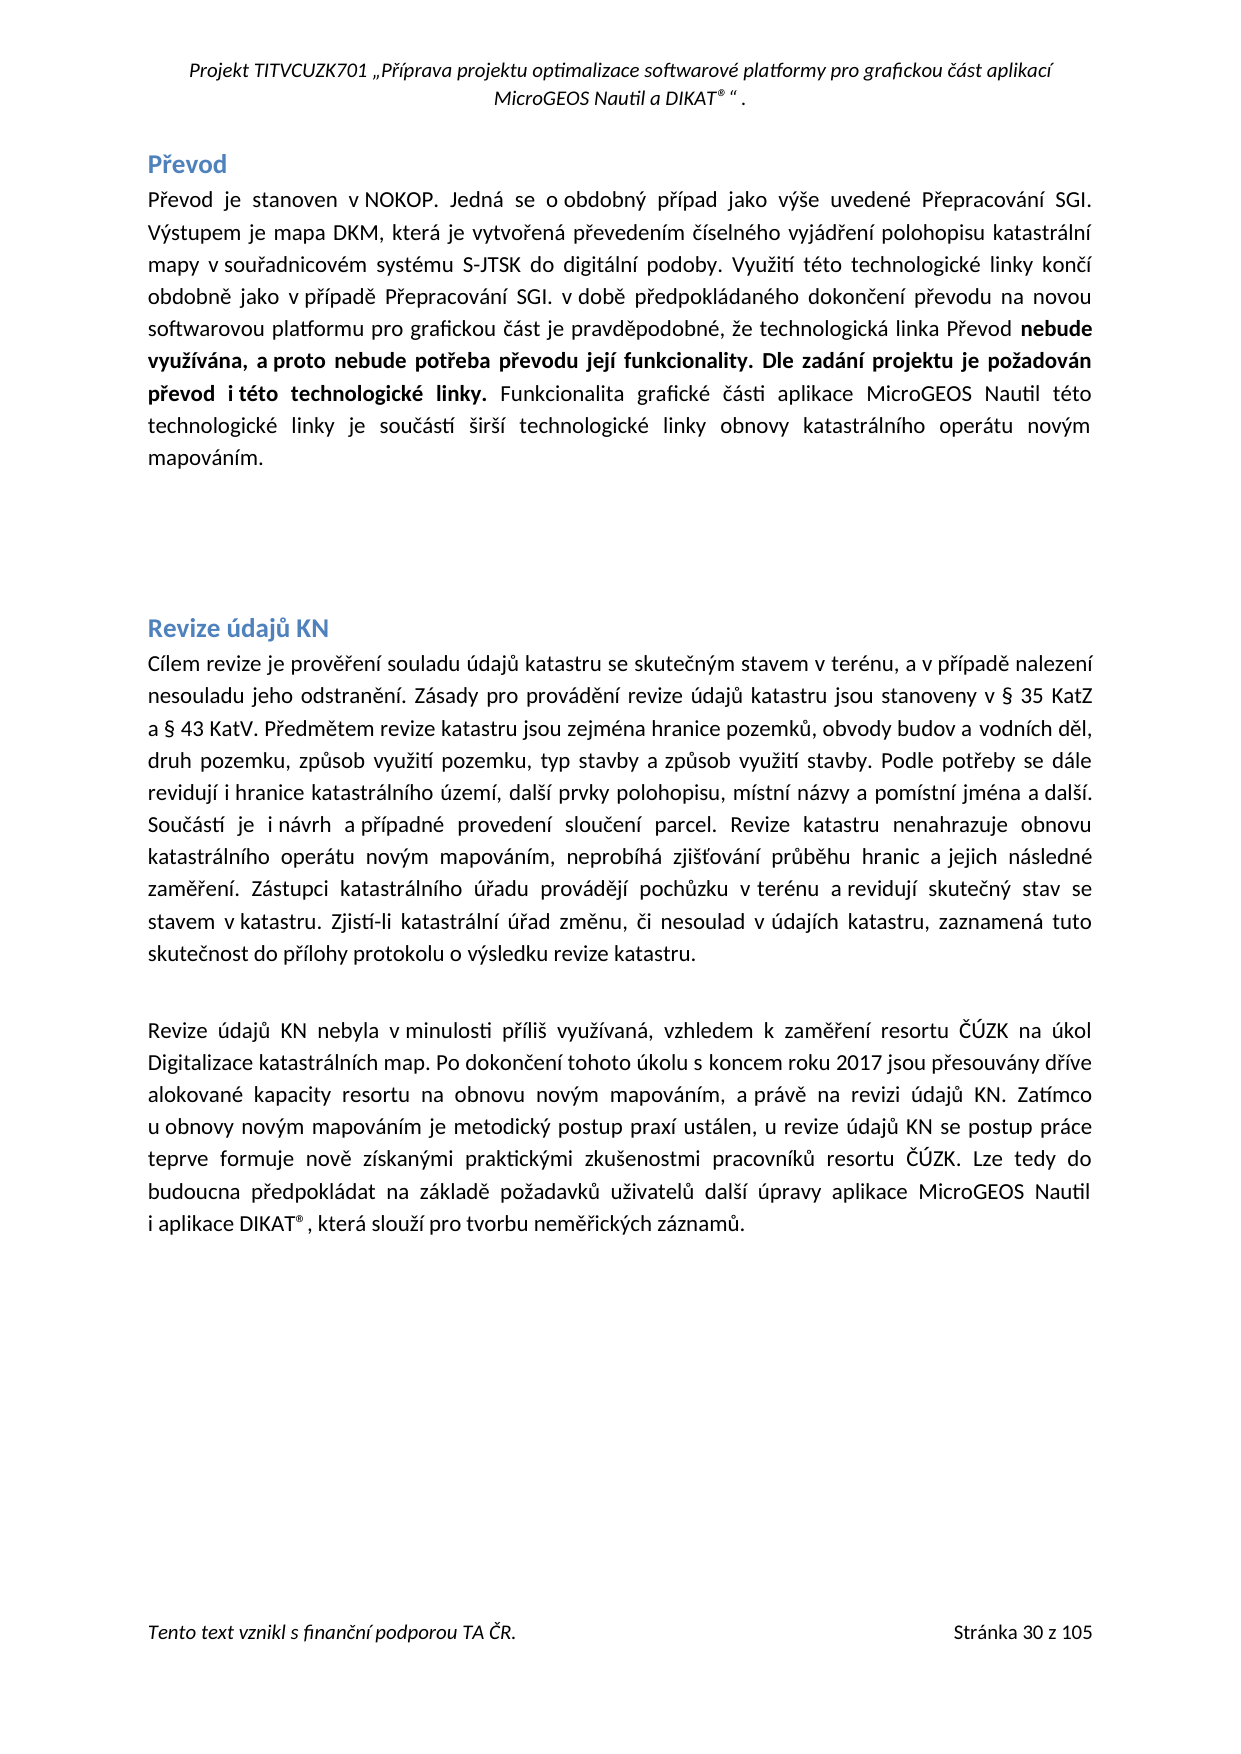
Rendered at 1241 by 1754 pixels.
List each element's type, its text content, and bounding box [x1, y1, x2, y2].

subtitle Revize údajů KN [148, 611, 1093, 644]
text Převod je stanoven v NOKOP. Jedná se o obdobný případ jako výše uvedené Přepracování SGI. Výstupem je mapa DKM, která je vytvořená převedením číselného vyjádření polohopisu katastrální mapy v souřadnicovém systému S-JTSK do digitální podoby. Využití této technologické linky končí obdobně jako v případě Přepracování SGI. v době předpokládaného dokončení převodu na novou softwarovou platformu pro grafickou část je pravděpodobné, že technologická linka Převod nebude využívána, a proto nebude potřeba převodu její funkcionality. Dle zadání projektu je požadován převod i této technologické linky. Funkcionalita grafické části aplikace MicroGEOS Nautil této technologické linky je součástí širší technologické linky obnovy katastrálního operátu novým mapováním. [148, 186, 1093, 471]
text Revize údajů KN nebyla v minulosti příliš využívaná, vzhledem k zaměření resortu ČÚZK na úkol Digitalizace katastrálních map. Po dokončení tohoto úkolu s koncem roku 2017 jsou přesouvány dříve alokované kapacity resortu na obnovu novým mapováním, a právě na revizi údajů KN. Zatímco u obnovy novým mapováním je metodický postup praxí ustálen, u revize údajů KN se postup práce teprve formuje nově získanými praktickými zkušenostmi pracovníků resortu ČÚZK. Lze tedy do budoucna předpokládat na základě požadavků uživatelů další úpravy aplikace MicroGEOS Nautil i aplikace DIKAT®, která slouží pro tvorbu neměřických záznamů. [148, 1016, 1093, 1237]
subtitle Převod [148, 148, 1093, 181]
text Cílem revize je prověření souladu údajů katastru se skutečným stavem v terénu, a v případě nalezení nesouladu jeho odstranění. Zásady pro provádění revize údajů katastru jsou stanoveny v § 35 KatZ a § 43 KatV. Předmětem revize katastru jsou zejména hranice pozemků, obvody budov a vodních děl, druh pozemku, způsob využití pozemku, typ stavby a způsob využití stavby. Podle potřeby se dále revidují i hranice katastrálního území, další prvky polohopisu, místní názvy a pomístní jména a další. Součástí je i návrh a případné provedení sloučení parcel. Revize katastru nenahrazuje obnovu katastrálního operátu novým mapováním, neprobíhá zjišťování průběhu hranic a jejich následné zaměření. Zástupci katastrálního úřadu provádějí pochůzku v terénu a revidují skutečný stav se stavem v katastru. Zjistí-li katastrální úřad změnu, či nesoulad v údajích katastru, zaznamená tuto skutečnost do přílohy protokolu o výsledku revize katastru. [148, 649, 1093, 967]
